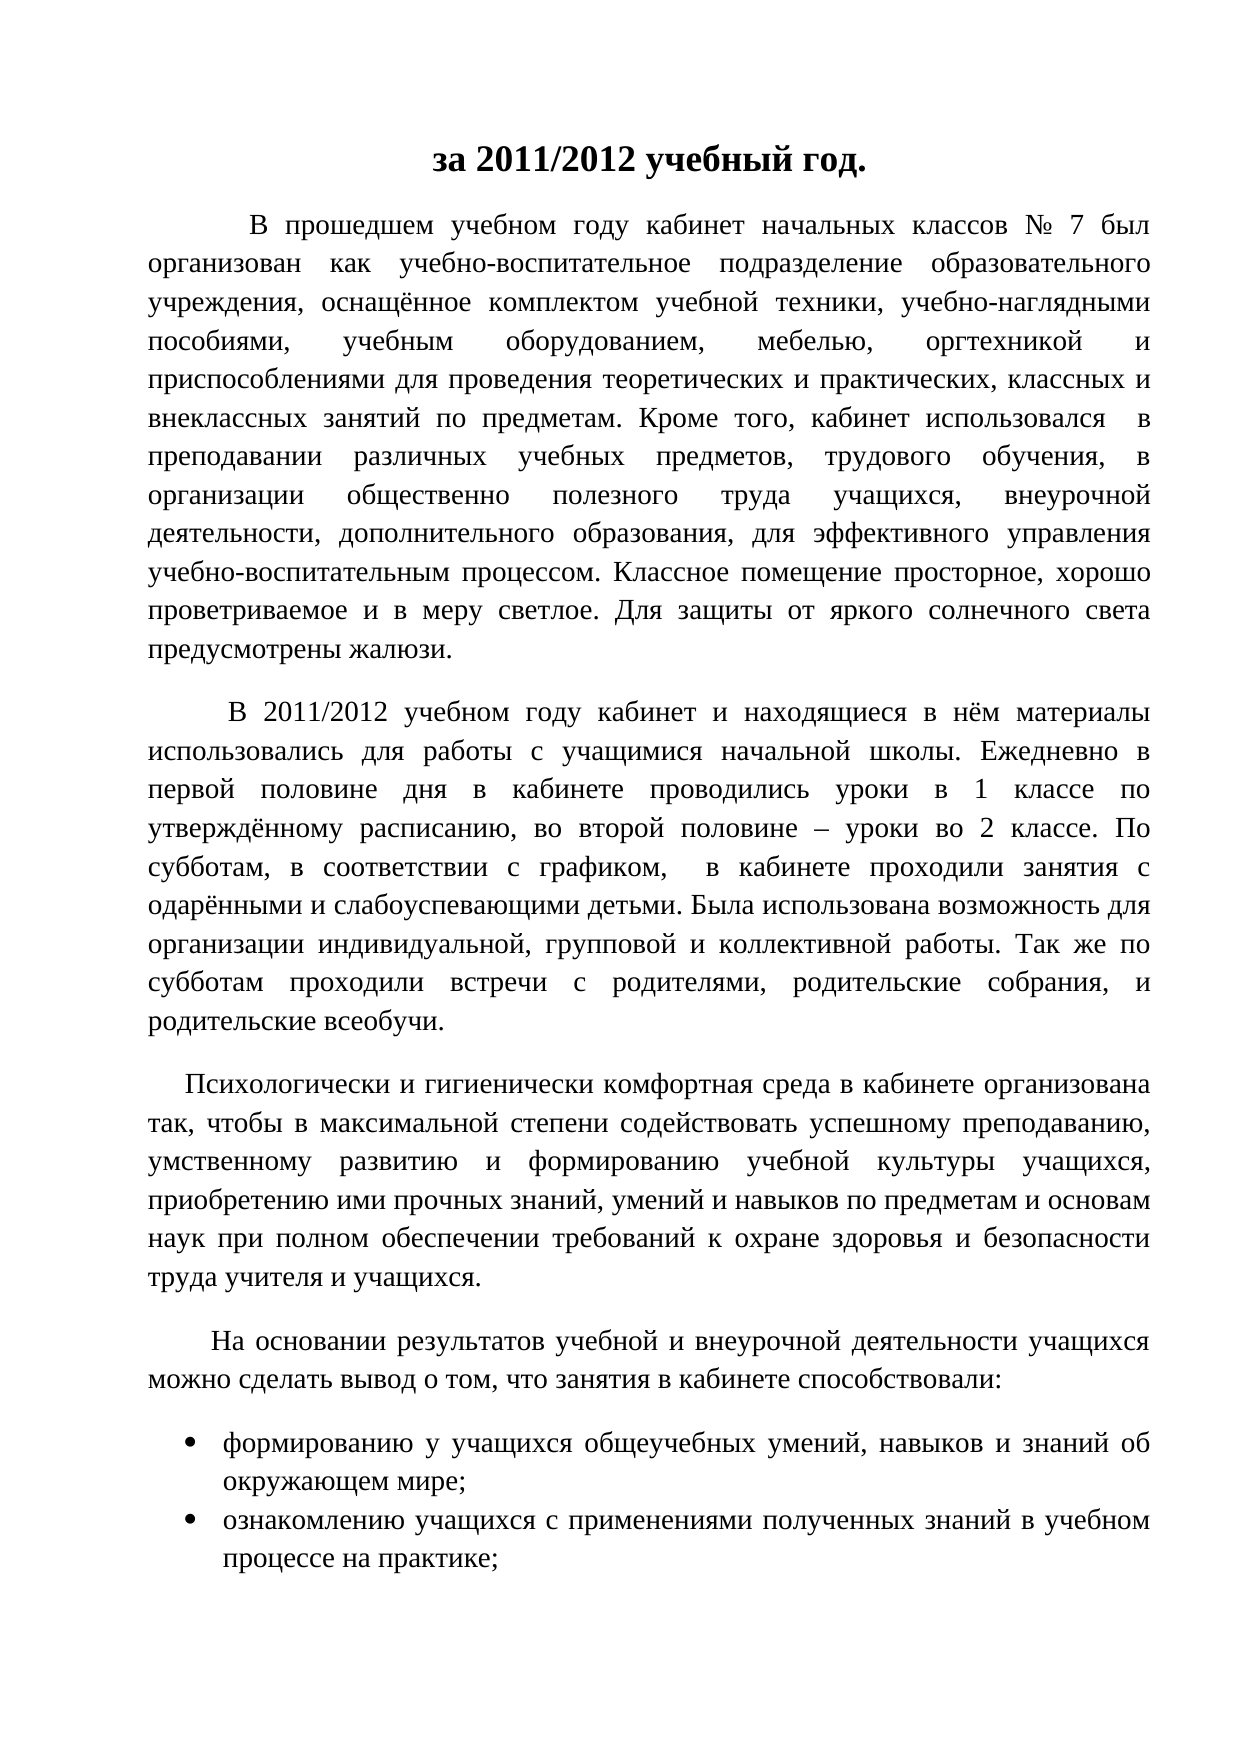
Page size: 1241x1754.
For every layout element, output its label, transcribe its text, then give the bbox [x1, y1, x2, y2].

list формированию у учащихся общеучебных умений, навыков и знаний об окружающем мире; [185, 1425, 1152, 1497]
text На основании результатов учебной и внеурочной деятельности учащихся можно сделать вывод о том, что занятия в кабинете способствовали: [148, 1323, 1152, 1395]
text за 2011/2012 учебный год. [148, 137, 1152, 180]
text Психологически и гигиенически комфортная среда в кабинете организована так, чтобы в максимальной степени содействовать успешному преподаванию, умственному развитию и формированию учебной культуры учащихся, приобретению ими прочных знаний, умений и навыков по предметам и основам наук при полном обеспечении требований к охране здоровья и безопасности труда учителя и учащихся. [148, 1066, 1152, 1293]
text В прошедшем учебном году кабинет начальных классов № 7 был организован как учебно-воспитательное подразделение образовательного учреждения, оснащённое комплектом учебной техники, учебно-наглядными пособиями, учебным оборудованием, мебелью, оргтехникой и приспособлениями для проведения теоретических и практических, классных и внеклассных занятий по предметам. Кроме того, кабинет использовался в преподавании различных учебных предметов, трудового обучения, в организации общественно полезного труда учащихся, внеурочной деятельности, дополнительного образования, для эффективного управления учебно-воспитательным процессом. Классное помещение просторное, хорошо проветриваемое и в меру светлое. Для защиты от яркого солнечного света предусмотрены жалюзи. [148, 207, 1152, 664]
list ознакомлению учащихся с применениями полученных знаний в учебном процессе на практике; [185, 1502, 1152, 1574]
text В 2011/2012 учебном году кабинет и находящиеся в нём материалы использовались для работы с учащимися начальной школы. Ежедневно в первой половине дня в кабинете проводились уроки в 1 классе по утверждённому расписанию, во второй половине – уроки во 2 классе. По субботам, в соответствии с графиком, в кабинете проходили занятия с одарёнными и слабоуспевающими детьми. Была использована возможность для организации индивидуальной, групповой и коллективной работы. Так же по субботам проходили встречи с родителями, родительские собрания, и родительские всеобучи. [148, 694, 1152, 1036]
